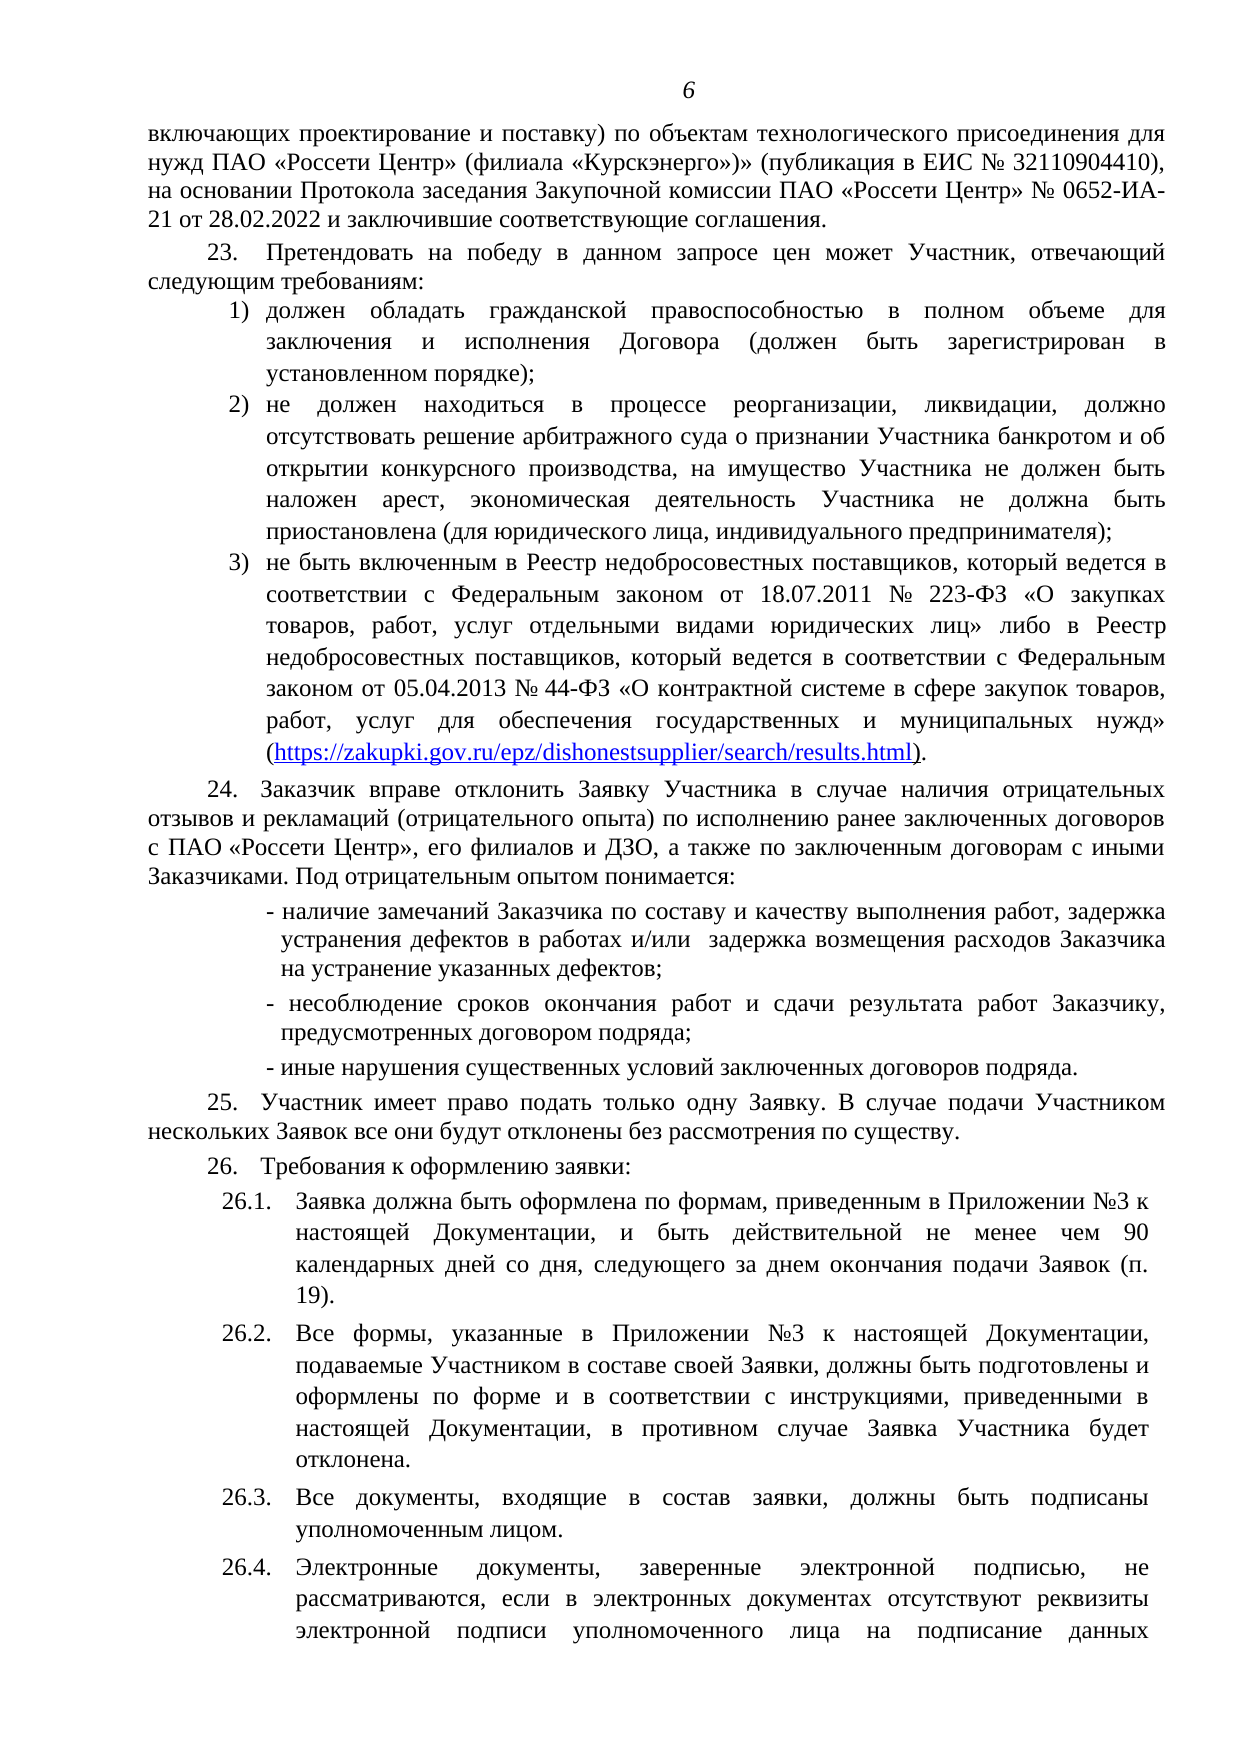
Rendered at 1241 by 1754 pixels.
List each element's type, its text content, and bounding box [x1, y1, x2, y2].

list Заявка должна быть оформлена по формам, приведенным в Приложении №3 к настоящей Документации, и быть действительной не менее чем 90 календарных дней со дня, следующего за днем окончания подачи Заявок (п. 19). [222, 1186, 1150, 1309]
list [222, 1552, 1150, 1643]
text - несоблюдение сроков окончания работ и сдачи результата работ Заказчику, предусмотренных договором подряда; [266, 988, 1166, 1046]
list Требования к оформлению заявки: [148, 1151, 1166, 1179]
list Все формы, указанные в Приложении №3 к настоящей Документации, подаваемые Участником в составе своей Заявки, должны быть подготовлены и оформлены по форме и в соответствии с инструкциями, приведенными в настоящей Документации, в противном случае Заявка Участника будет отклонена. [222, 1318, 1150, 1473]
list Участник имеет право подать только одну Заявку. В случае подачи Участником нескольких Заявок все они будут отклонены без рассмотрения по существу. [148, 1087, 1166, 1144]
text - наличие замечаний Заказчика по составу и качеству выполнения работ, задержка устранения дефектов в работах и/или задержка возмещения расходов Заказчика на устранение указанных дефектов; [266, 896, 1166, 982]
list Все документы, входящие в состав заявки, должны быть подписаны уполномоченным лицом. [222, 1482, 1150, 1543]
list не быть включенным в Реестр недобросовестных поставщиков, который ведется в соответствии с Федеральным законом от 18.07.2011 № 223-ФЗ «О закупках товаров, работ, услуг отдельными видами юридических лиц» либо в Реестр недобросовестных поставщиков, который ведется в соответствии с Федеральным законом от 05.04.2013 № 44-ФЗ «О контрактной системе в сфере закупок товаров, работ, услуг для обеспечения государственных и муниципальных нужд» (https://zakupki.gov.ru/epz/dishonestsupplier/search/results.html). [228, 547, 1166, 765]
list не должен находиться в процессе реорганизации, ликвидации, должно отсутствовать решение арбитражного суда о признании Участника банкротом и об открытии конкурсного производства, на имущество Участника не должен быть наложен арест, экономическая деятельность Участника не должна быть приостановлена (для юридического лица, индивидуального предпринимателя); [228, 389, 1166, 544]
text - иные нарушения существенных условий заключенных договоров подряда. [266, 1052, 1166, 1081]
list Заказчик вправе отклонить Заявку Участника в случае наличия отрицательных отзывов и рекламаций (отрицательного опыта) по исполнению ранее заключенных договоров с ПАО «Россети Центр», его филиалов и ДЗО, а также по заключенным договорам с иными Заказчиками. Под отрицательным опытом понимается: [148, 774, 1166, 889]
list должен обладать гражданской правоспособностью в полном объеме для заключения и исполнения Договора (должен быть зарегистрирован в установленном порядке); [228, 295, 1166, 387]
list Претендовать на победу в данном запросе цен может Участник, отвечающий следующим требованиям: [148, 237, 1166, 295]
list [148, 118, 1166, 233]
